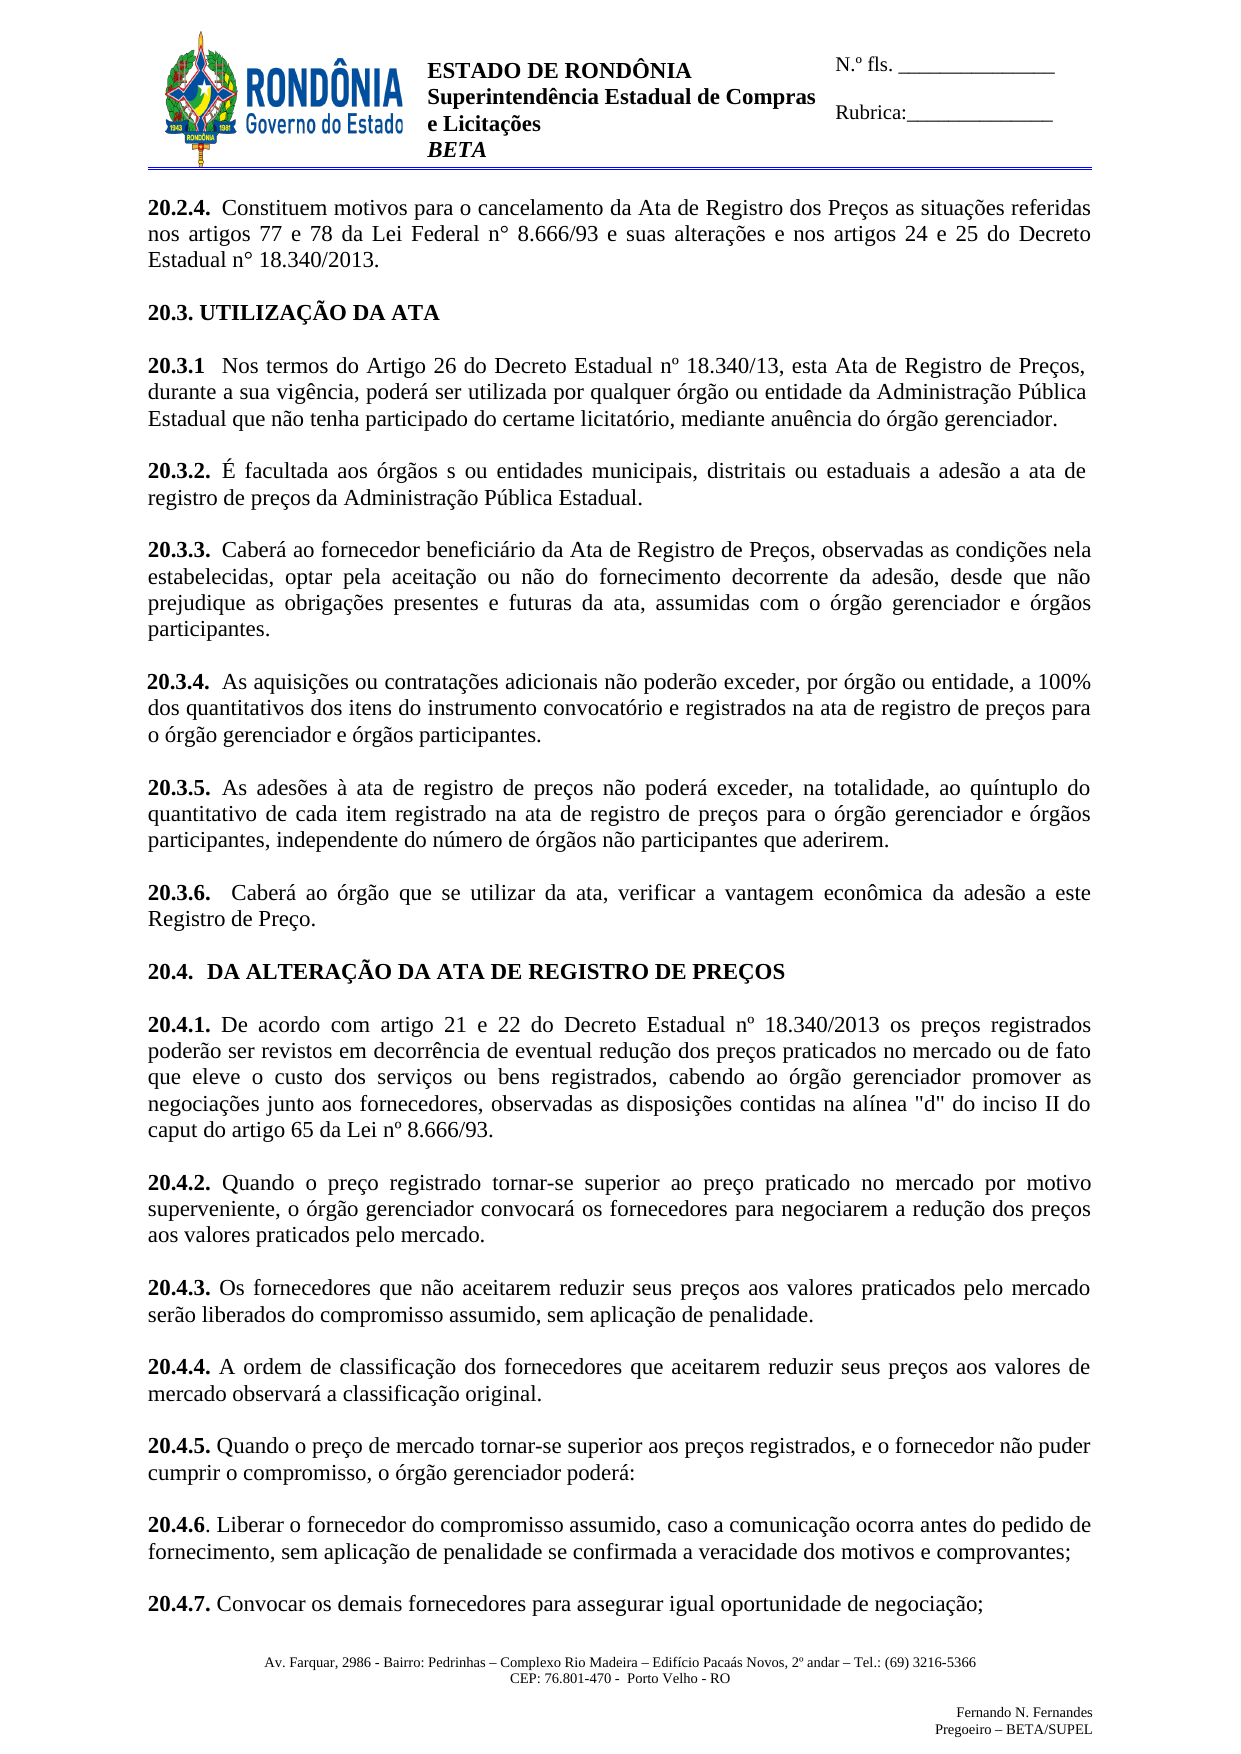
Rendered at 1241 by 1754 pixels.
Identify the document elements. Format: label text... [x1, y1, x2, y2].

list DA ALTERAÇÃO DA ATA DE REGISTRO DE PREÇOS [148, 958, 1093, 984]
text 20.4.6. Liberar o fornecedor do compromisso assumido, caso a comunicação ocorra antes do pedido de fornecimento, sem aplicação de penalidade se confirmada a veracidade dos motivos e comprovantes; [148, 1511, 1093, 1564]
list As aquisições ou contratações adicionais não poderão exceder, por órgão ou entidade, a 100% dos quantitativos dos itens do instrumento convocatório e registrados na ata de registro de preços para o órgão gerenciador e órgãos participantes. [147, 668, 1093, 747]
text 20.4.5. Quando o preço de mercado tornar-se superior aos preços registrados, e o fornecedor não puder cumprir o compromisso, o órgão gerenciador poderá: [148, 1432, 1093, 1485]
list As adesões à ata de registro de preços não poderá exceder, na totalidade, ao quíntuplo do quantitativo de cada item registrado na ata de registro de preços para o órgão gerenciador e órgãos participantes, independente do número de órgãos não participantes que aderirem. [148, 773, 1093, 853]
picture [164, 30, 403, 167]
list É facultada aos órgãos s ou entidades municipais, distritais ou estaduais a adesão a ata de registro de preços da Administração Pública Estadual. [148, 457, 1088, 510]
list Constituem motivos para o cancelamento da Ata de Registro dos Preços as situações referidas nos artigos 77 e 78 da Lei Federal n° 8.666/93 e suas alterações e nos artigos 24 e 25 do Decreto Estadual n° 18.340/2013. [148, 194, 1093, 273]
text 20.4.3. Os fornecedores que não aceitarem reduzir seus preços aos valores praticados pelo mercado serão liberados do compromisso assumido, sem aplicação de penalidade. [148, 1274, 1093, 1327]
text 20.4.7. Convocar os demais fornecedores para assegurar igual oportunidade de negociação; [148, 1591, 1093, 1617]
text 20.4.2. Quando o preço registrado tornar-se superior ao preço praticado no mercado por motivo superveniente, o órgão gerenciador convocará os fornecedores para negociarem a redução dos preços aos valores praticados pelo mercado. [148, 1169, 1093, 1248]
list Nos termos do Artigo 26 do Decreto Estadual nº 18.340/13, esta Ata de Registro de Preços, durante a sua vigência, poderá ser utilizada por qualquer órgão ou entidade da Administração Pública Estadual que não tenha participado do certame licitatório, mediante anuência do órgão gerenciador. [148, 352, 1088, 431]
text 20.4.4. A ordem de classificação dos fornecedores que aceitarem reduzir seus preços aos valores de mercado observará a classificação original. [148, 1353, 1093, 1406]
text 20.4.1. De acordo com artigo 21 e 22 do Decreto Estadual nº 18.340/2013 os preços registrados poderão ser revistos em decorrência de eventual redução dos preços praticados no mercado ou de fato que eleve o custo dos serviços ou bens registrados, cabendo ao órgão gerenciador promover as negociações junto aos fornecedores, observadas as disposições contidas na alínea "d" do inciso II do caput do artigo 65 da Lei nº 8.666/93. [148, 1011, 1093, 1142]
list Caberá ao fornecedor beneficiário da Ata de Registro de Preços, observadas as condições nela estabelecidas, optar pela aceitação ou não do fornecimento decorrente da adesão, desde que não prejudique as obrigações presentes e futuras da ata, assumidas com o órgão gerenciador e órgãos participantes. [148, 536, 1093, 642]
text 20.3. UTILIZAÇÃO DA ATA [148, 299, 1093, 326]
list Caberá ao órgão que se utilizar da ata, verificar a vantagem econômica da adesão a este Registro de Preço. [148, 879, 1093, 932]
